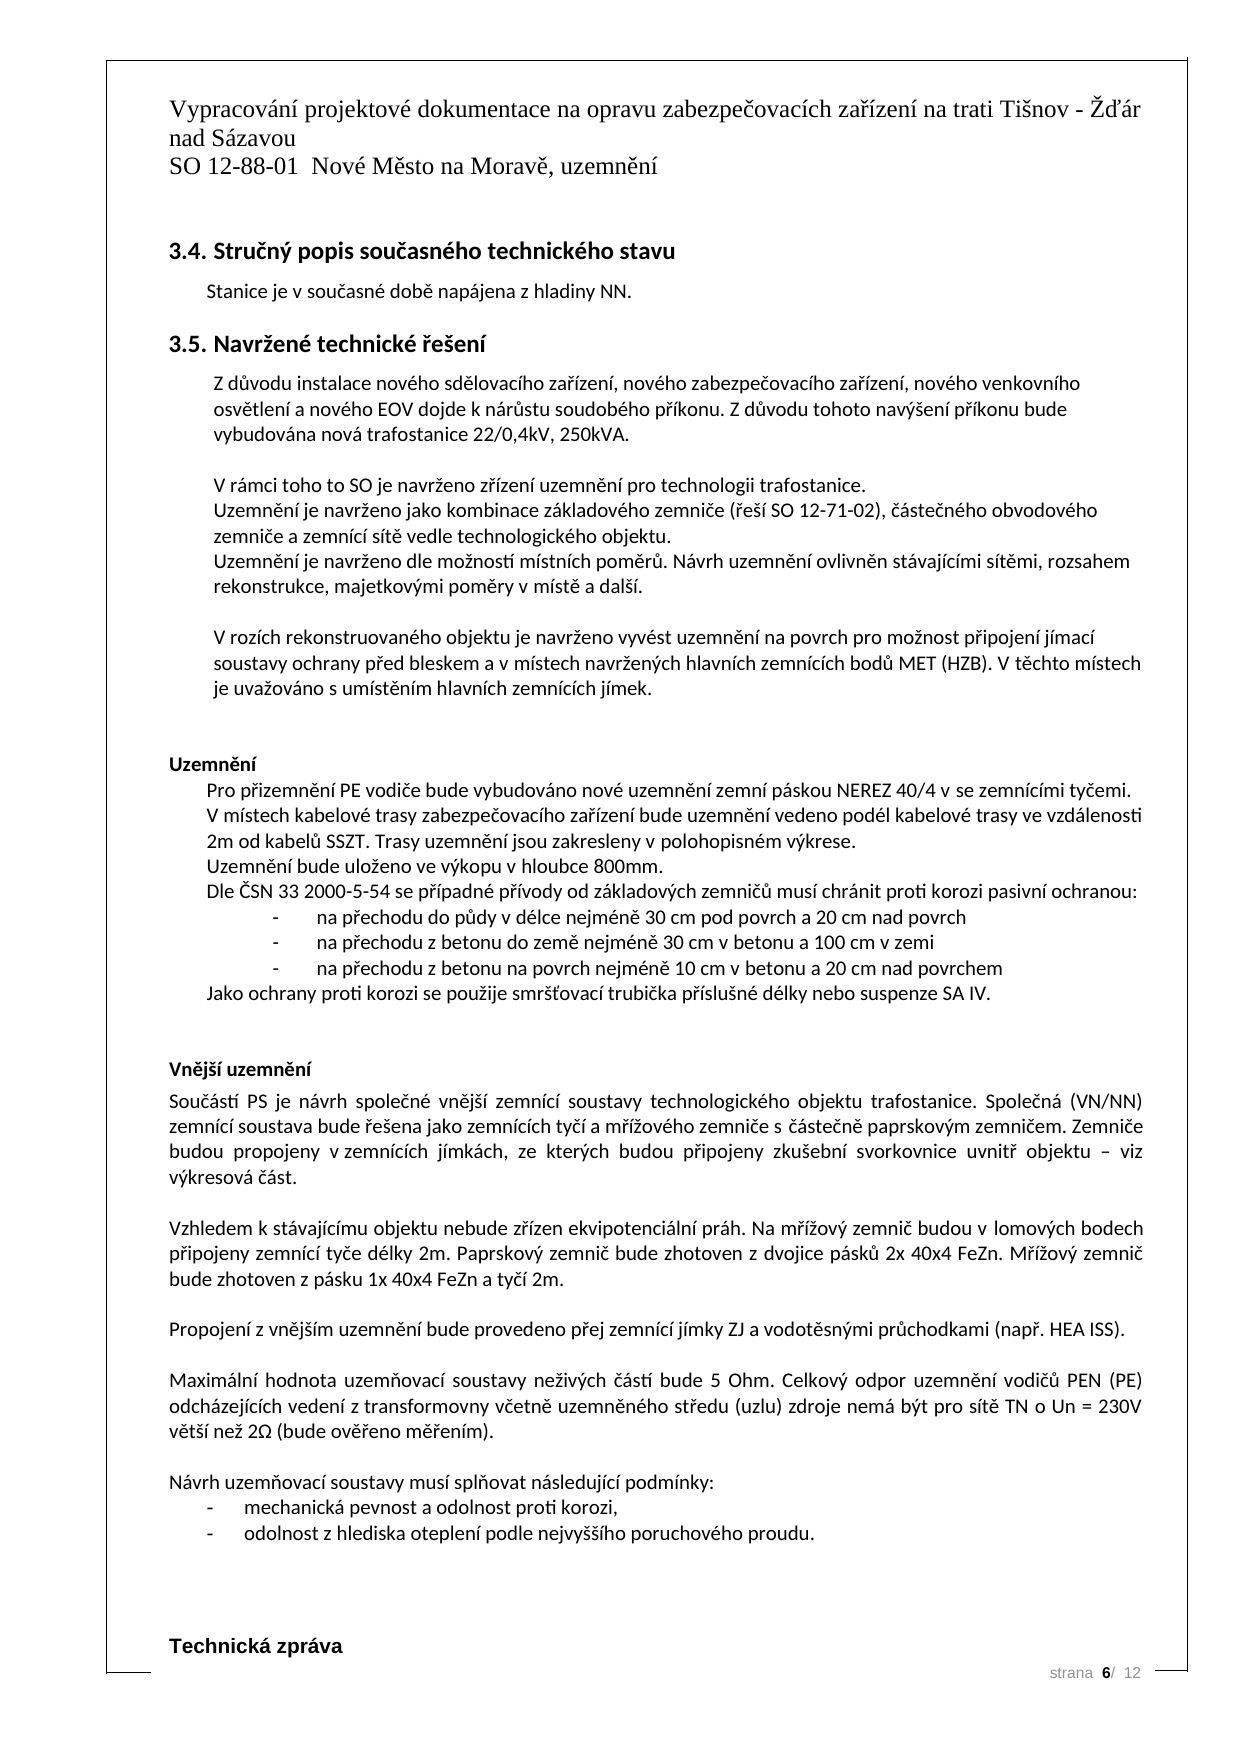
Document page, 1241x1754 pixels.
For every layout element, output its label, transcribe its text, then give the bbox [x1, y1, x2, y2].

text Součástí PS je návrh společné vnější zemnící soustavy technologického objektu trafostanice. Společná (VN/NN) zemnící soustava bude řešena jako zemnících tyčí a mřížového zemniče s částečně paprskovým zemničem. Zemniče budou propojeny v zemnících jímkách, ze kterých budou připojeny zkušební svorkovnice uvnitř objektu – viz výkresová část. [169, 1088, 1144, 1189]
list V místech kabelové trasy zabezpečovacího zařízení bude uzemnění vedeno podél kabelové trasy ve vzdálenosti 2m od kabelů SSZT. Trasy uzemnění jsou zakresleny v polohopisném výkrese. [206, 802, 1144, 853]
text Maximální hodnota uzemňovací soustavy neživých částí bude 5 Ohm. Celkový odpor uzemnění vodičů PEN (PE) odcházejících vedení z transformovny včetně uzemněného středu (uzlu) zdroje nemá být pro sítě TN o Un = 230V větší než 2Ω (bude ověřeno měřením). [169, 1367, 1144, 1444]
text Uzemnění [169, 752, 1144, 777]
text Návrh uzemňovací soustavy musí splňovat následující podmínky: [169, 1469, 1144, 1494]
list Stanice je v současné době napájena z hladiny NN. [206, 278, 1144, 303]
text Uzemnění je navrženo jako kombinace základového zemniče (řeší SO 12-71-02), částečného obvodového zemniče a zemnící sítě vedle technologického objektu. [213, 497, 1144, 548]
text Navržené technické řešení [168, 329, 1144, 358]
text Vzhledem k stávajícímu objektu nebude zřízen ekvipotenciální práh. Na mřížový zemnič budou v lomových bodech připojeny zemnící tyče délky 2m. Paprskový zemnič bude zhotoven z dvojice pásků 2x 40x4 FeZn. Mřížový zemnič bude zhotoven z pásku 1x 40x4 FeZn a tyčí 2m. [169, 1215, 1144, 1291]
list na přechodu z betonu do země nejméně 30 cm v betonu a 100 cm v zemi [272, 929, 1144, 955]
text V rozích rekonstruovaného objektu je navrženo vyvést uzemnění na povrch pro možnost připojení jímací soustavy ochrany před bleskem a v místech navržených hlavních zemnících bodů MET (HZB). V těchto místech je uvažováno s umístěním hlavních zemnících jímek. [213, 624, 1144, 701]
list na přechodu z betonu na povrch nejméně 10 cm v betonu a 20 cm nad povrchem [272, 955, 1144, 980]
list Uzemnění bude uloženo ve výkopu v hloubce 800mm. [206, 853, 1144, 879]
list Dle ČSN 33 2000-5-54 se případné přívody od základových zemničů musí chránit proti korozi pasivní ochranou: [206, 879, 1144, 904]
text Uzemnění je navrženo dle možností místních poměrů. Návrh uzemnění ovlivněn stávajícími sítěmi, rozsahem rekonstrukce, majetkovými poměry v místě a další. [213, 548, 1144, 599]
list Pro přizemnění PE vodiče bude vybudováno nové uzemnění zemní páskou NEREZ 40/4 v se zemnícími tyčemi. [206, 777, 1144, 802]
subtitle Vnější uzemnění [169, 1056, 1144, 1082]
list mechanická pevnost a odolnost proti korozi, [206, 1494, 1144, 1520]
text Propojení z vnějším uzemnění bude provedeno přej zemnící jímky ZJ a vodotěsnými průchodkami (např. HEA ISS). [169, 1317, 1144, 1342]
text Z důvodu instalace nového sdělovacího zařízení, nového zabezpečovacího zařízení, nového venkovního osvětlení a nového EOV dojde k nárůstu soudobého příkonu. Z důvodu tohoto navýšení příkonu bude vybudována nová trafostanice 22/0,4kV, 250kVA. [213, 370, 1144, 447]
list na přechodu do půdy v délce nejméně 30 cm pod povrch a 20 cm nad povrch [272, 904, 1144, 929]
text V rámci toho to SO je navrženo zřízení uzemnění pro technologii trafostanice. [213, 472, 1144, 497]
list Jako ochrany proti korozi se použije smršťovací trubička příslušné délky nebo suspenze SA IV. [206, 980, 1144, 1006]
list odolnost z hlediska oteplení podle nejvyššího poruchového proudu. [206, 1520, 1144, 1545]
text Stručný popis současného technického stavu [168, 236, 1144, 265]
